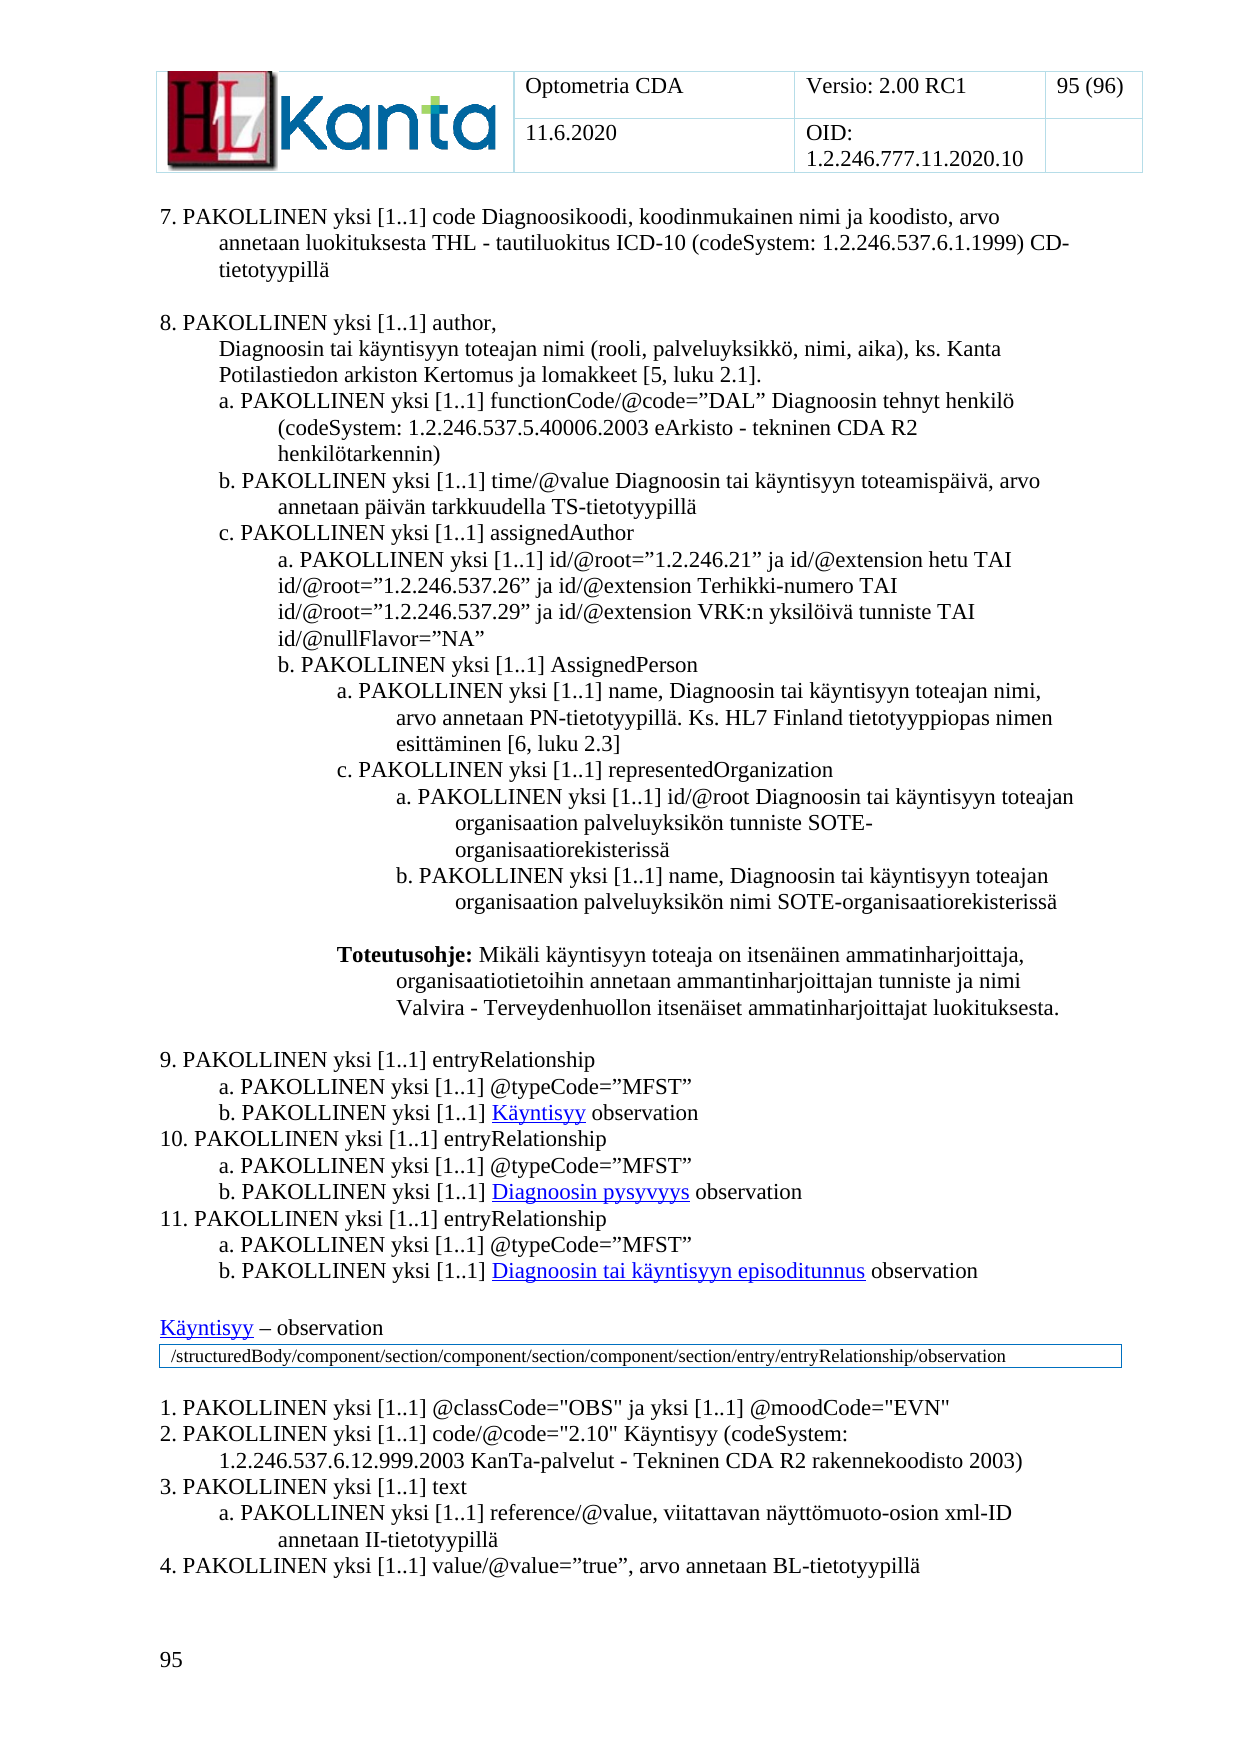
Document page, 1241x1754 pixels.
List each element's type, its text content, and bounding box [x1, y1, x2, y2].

text b. PAKOLLINEN yksi [1..1] Diagnoosin pysyvyys observation [218, 1178, 1081, 1204]
text b. PAKOLLINEN yksi [1..1] Diagnoosin tai käyntisyyn episoditunnus observation [218, 1257, 1081, 1284]
text Toteutusohje: Mikäli käyntisyyn toteaja on itsenäinen ammatinharjoittaja, organisaatiotietoihin annetaan ammantinharjoittajan tunniste ja nimi Valvira - Terveydenhuollon itsenäiset ammatinharjoittajat luokituksesta. [337, 941, 1081, 1020]
text c. PAKOLLINEN yksi [1..1] assignedAuthor [218, 519, 1081, 546]
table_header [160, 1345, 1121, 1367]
text 2. PAKOLLINEN yksi [1..1] code/@code="2.10" Käyntisyy (codeSystem: 1.2.246.537.6.12.999.2003 KanTa-palvelut - Tekninen CDA R2 rakennekoodisto 2003) [159, 1420, 1081, 1473]
text a. PAKOLLINEN yksi [1..1] reference/@value, viitattavan näyttömuoto-osion xml-ID annetaan II-tietotyypillä [218, 1499, 1081, 1552]
text 3. PAKOLLINEN yksi [1..1] text [159, 1473, 1081, 1499]
text a. PAKOLLINEN yksi [1..1] name, Diagnoosin tai käyntisyyn toteajan nimi, arvo annetaan PN-tietotyypillä. Ks. HL7 Finland tietotyyppiopas nimen esittäminen [6, luku 2.3] [337, 677, 1081, 757]
text 4. PAKOLLINEN yksi [1..1] value/@value=”true”, arvo annetaan BL-tietotyypillä [159, 1552, 1081, 1578]
text a. PAKOLLINEN yksi [1..1] id/@root Diagnoosin tai käyntisyyn toteajan organisaation palveluyksikön tunniste SOTE-organisaatiorekisterissä [396, 783, 1081, 862]
text a. PAKOLLINEN yksi [1..1] @typeCode=”MFST” [218, 1231, 1081, 1257]
text Käyntisyy – observation [159, 1314, 1081, 1340]
text 7. PAKOLLINEN yksi [1..1] code Diagnoosikoodi, koodinmukainen nimi ja koodisto, arvo annetaan luokituksesta THL - tautiluokitus ICD-10 (codeSystem: 1.2.246.537.6.1.1999) CD-tietotyypillä [159, 203, 1081, 282]
text b. PAKOLLINEN yksi [1..1] AssignedPerson [278, 651, 1081, 677]
text 8. PAKOLLINEN yksi [1..1] author, Diagnoosin tai käyntisyyn toteajan nimi (rooli, palveluyksikkö, nimi, aika), ks. Kanta Potilastiedon arkiston Kertomus ja lomakkeet [5, luku 2.1]. [159, 308, 1081, 388]
text a. PAKOLLINEN yksi [1..1] @typeCode=”MFST” [218, 1152, 1081, 1178]
text a. PAKOLLINEN yksi [1..1] functionCode/@code=”DAL” Diagnoosin tehnyt henkilö (codeSystem: 1.2.246.537.5.40006.2003 eArkisto - tekninen CDA R2 henkilötarkennin) [218, 388, 1081, 467]
text b. PAKOLLINEN yksi [1..1] Käyntisyy observation [218, 1099, 1081, 1126]
text c. PAKOLLINEN yksi [1..1] representedOrganization [337, 757, 1081, 783]
text 10. PAKOLLINEN yksi [1..1] entryRelationship [159, 1126, 1081, 1152]
text 1. PAKOLLINEN yksi [1..1] @classCode="OBS" ja yksi [1..1] @moodCode="EVN" [159, 1394, 1081, 1420]
text a. PAKOLLINEN yksi [1..1] @typeCode=”MFST” [218, 1073, 1081, 1099]
text b. PAKOLLINEN yksi [1..1] name, Diagnoosin tai käyntisyyn toteajan organisaation palveluyksikön nimi SOTE-organisaatiorekisterissä [396, 862, 1081, 915]
picture [281, 96, 496, 150]
text a. PAKOLLINEN yksi [1..1] id/@root=”1.2.246.21” ja id/@extension hetu TAI id/@root=”1.2.246.537.26” ja id/@extension Terhikki-numero TAI id/@root=”1.2.246.537.29” ja id/@extension VRK:n yksilöivä tunniste TAI id/@nullFlavor=”NA” [278, 546, 1081, 651]
text 11. PAKOLLINEN yksi [1..1] entryRelationship [159, 1204, 1081, 1231]
picture [167, 71, 279, 171]
text 9. PAKOLLINEN yksi [1..1] entryRelationship [159, 1046, 1081, 1073]
text b. PAKOLLINEN yksi [1..1] time/@value Diagnoosin tai käyntisyyn toteamispäivä, arvo annetaan päivän tarkkuudella TS-tietotyypillä [218, 467, 1081, 519]
